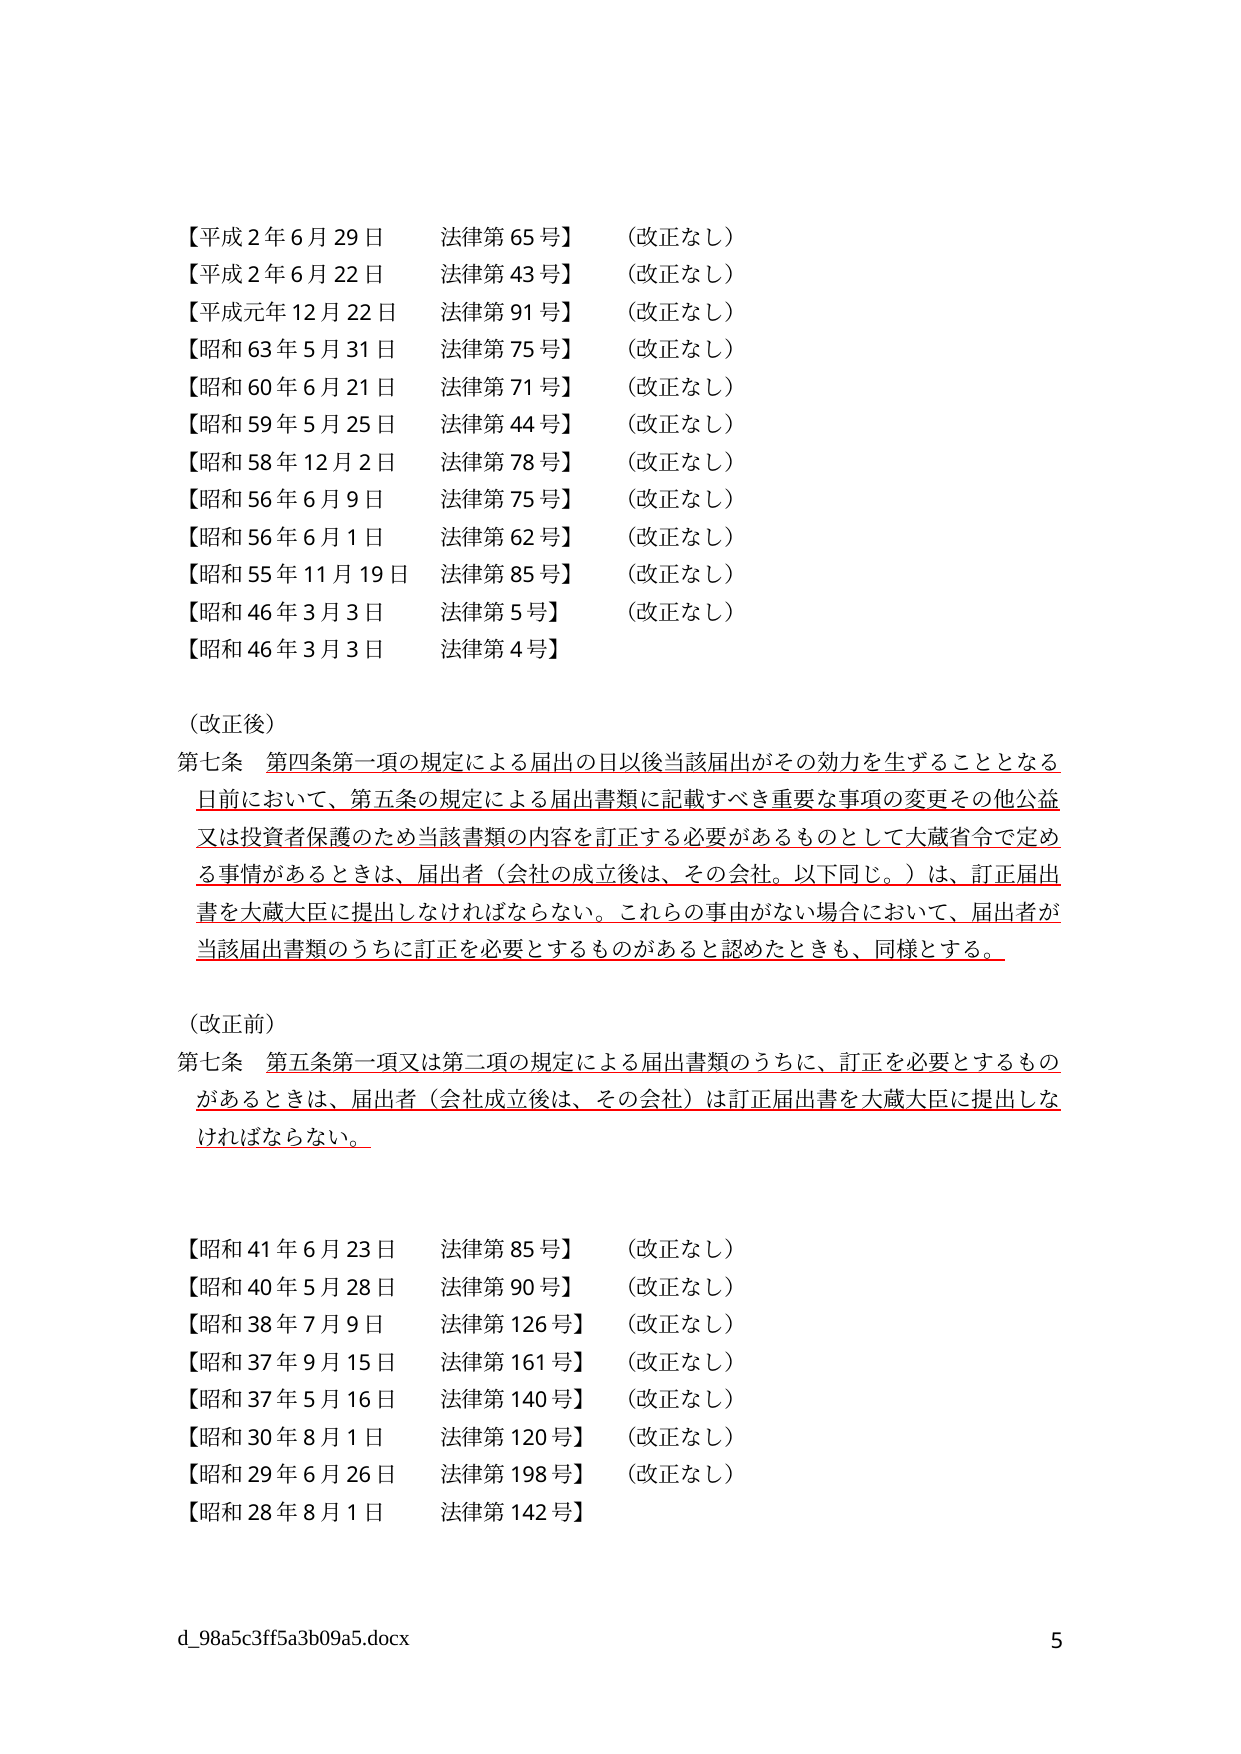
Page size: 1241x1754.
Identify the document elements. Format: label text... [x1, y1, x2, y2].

text （改正前） [177, 1004, 1063, 1042]
text 【平成元年12月22日 法律第91号】 （改正なし） [177, 292, 1063, 329]
text 第七条 第五条第一項又は第二項の規定による届出書類のうちに、訂正を必要とするものがあるときは、届出者（会社成立後は、その会社）は訂正届出書を大蔵大臣に提出しなければならない。 [177, 1042, 1063, 1154]
text 【昭和56年6月9日 法律第75号】 （改正なし） [177, 479, 1063, 517]
text 【昭和28年8月1日 法律第142号】 [177, 1492, 1063, 1529]
text 【平成2年6月22日 法律第43号】 （改正なし） [177, 254, 1063, 292]
text 【昭和41年6月23日 法律第85号】 （改正なし） [177, 1229, 1063, 1267]
text 【平成2年6月29日 法律第65号】 （改正なし） [177, 217, 1063, 254]
text 【昭和37年5月16日 法律第140号】 （改正なし） [177, 1379, 1063, 1417]
text 【昭和59年5月25日 法律第44号】 （改正なし） [177, 404, 1063, 442]
text 【昭和56年6月1日 法律第62号】 （改正なし） [177, 517, 1063, 554]
text 【昭和60年6月21日 法律第71号】 （改正なし） [177, 367, 1063, 404]
text （改正後） [177, 704, 1063, 742]
text 【昭和40年5月28日 法律第90号】 （改正なし） [177, 1267, 1063, 1304]
text 【昭和46年3月3日 法律第4号】 [177, 629, 1063, 667]
text 【昭和30年8月1日 法律第120号】 （改正なし） [177, 1417, 1063, 1454]
text 【昭和38年7月9日 法律第126号】 （改正なし） [177, 1304, 1063, 1342]
text 【昭和37年9月15日 法律第161号】 （改正なし） [177, 1342, 1063, 1379]
text 第七条 第四条第一項の規定による届出の日以後当該届出がその効力を生ずることとなる日前において、第五条の規定による届出書類に記載すべき重要な事項の変更その他公益又は投資者保護のため当該書類の内容を訂正する必要があるものとして大蔵省令で定める事情があるときは、届出者（会社の成立後は、その会社。以下同じ。）は、訂正届出書を大蔵大臣に提出しなければならない。これらの事由がない場合において、届出者が当該届出書類のうちに訂正を必要とするものがあると認めたときも、同様とする。 [177, 742, 1063, 967]
text 【昭和46年3月3日 法律第5号】 （改正なし） [177, 592, 1063, 629]
text 【昭和58年12月2日 法律第78号】 （改正なし） [177, 442, 1063, 479]
text 【昭和55年11月19日 法律第85号】 （改正なし） [177, 554, 1063, 592]
text 【昭和29年6月26日 法律第198号】 （改正なし） [177, 1454, 1063, 1492]
text 【昭和63年5月31日 法律第75号】 （改正なし） [177, 329, 1063, 367]
